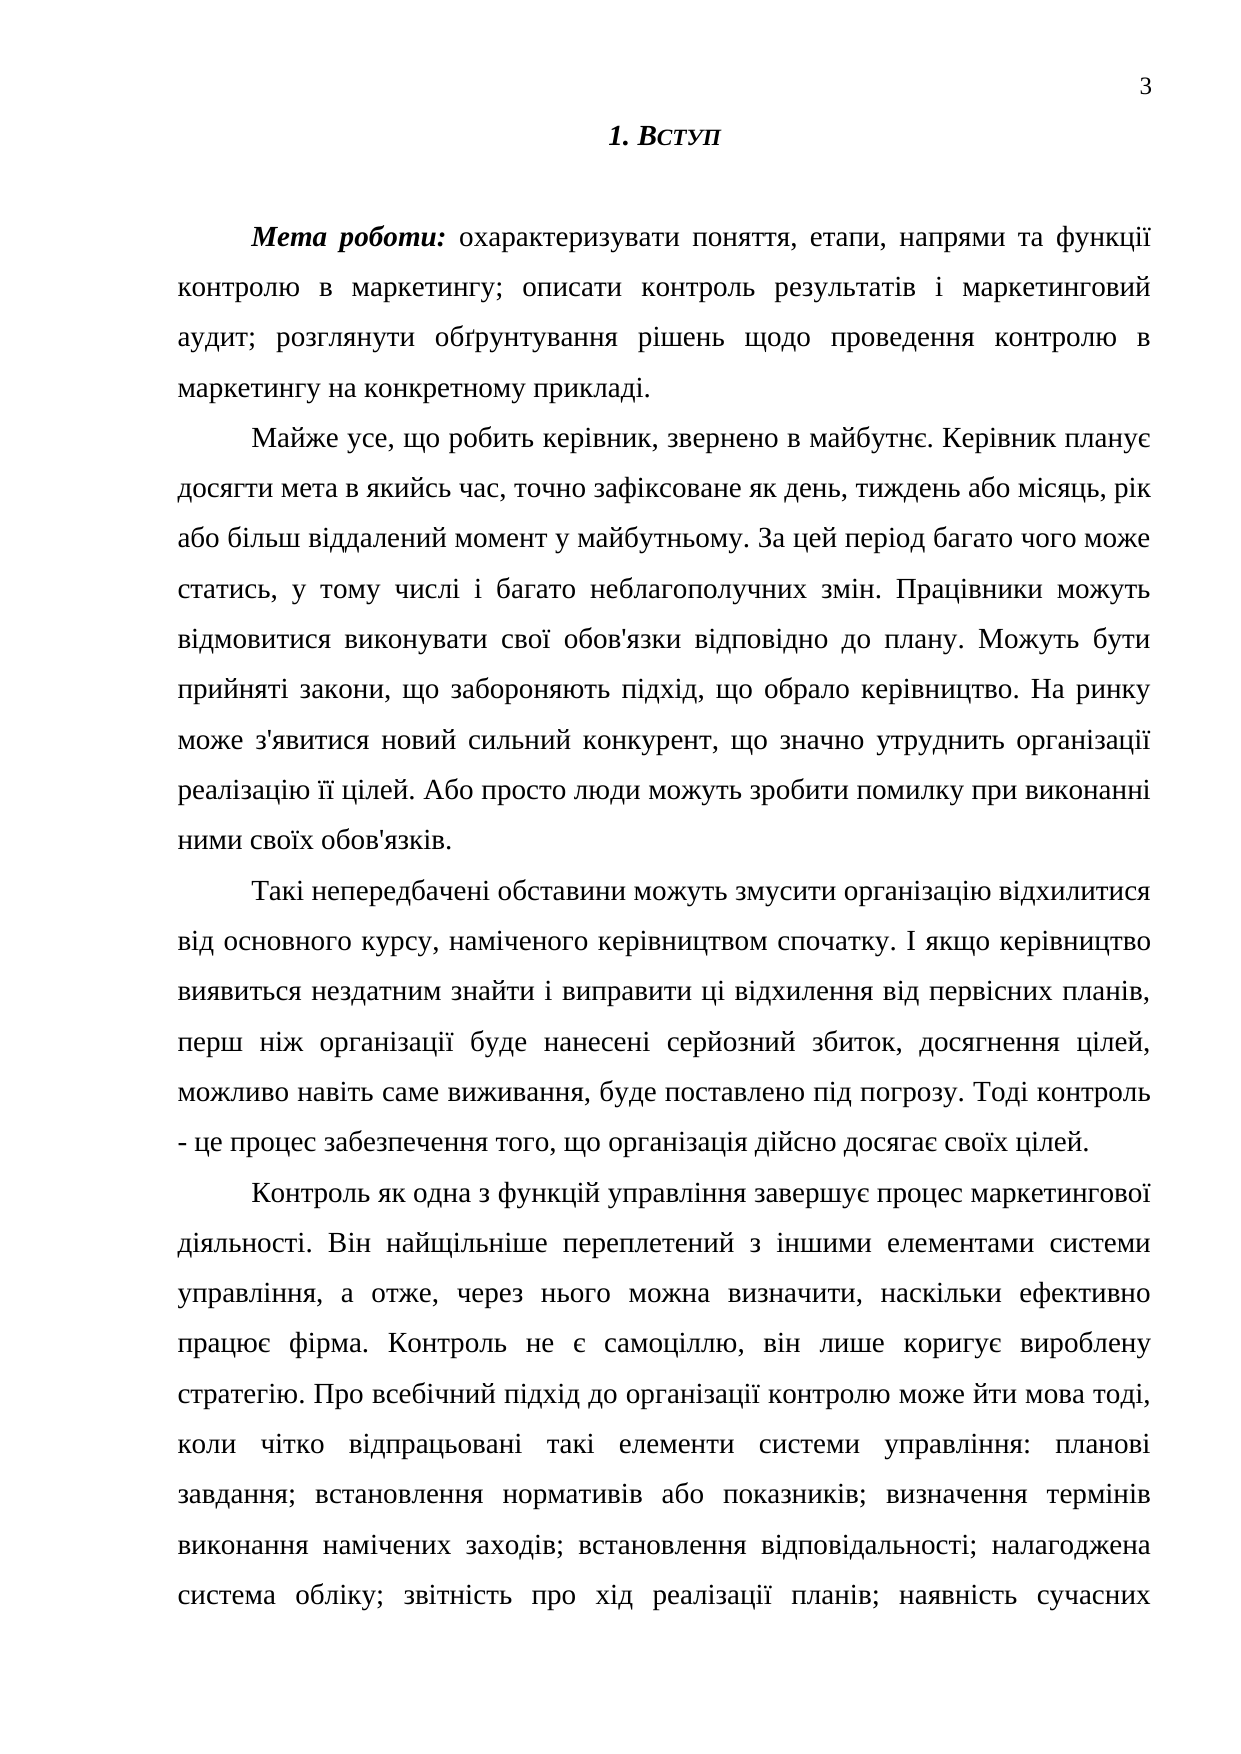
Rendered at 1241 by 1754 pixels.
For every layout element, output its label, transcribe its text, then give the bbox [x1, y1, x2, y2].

subtitle 1. Вступ [177, 118, 1152, 152]
text Такі непередбачені обставини можуть змусити організацію відхилитися від основного курсу, наміченого керівництвом спочатку. І якщо керівництво виявиться нездатним знайти і виправити ці відхилення від первісних планів, перш ніж організації буде нанесені серйозний збиток, досягнення цілей, можливо навіть саме виживання, буде поставлено під погрозу. Тоді контроль - це процес забезпечення того, що організація дійсно досягає своїх цілей. [177, 873, 1152, 1158]
text Мета роботи: охарактеризувати поняття, етапи, напрями та функції контролю в маркетингу; описати контроль результатів і маркетинговий аудит; розглянути обґрунтування рішень щодо проведення контролю в маркетингу на конкретному прикладі. [177, 219, 1152, 403]
text Майже усе, що робить керівник, звернено в майбутнє. Керівник планує досягти мета в якийсь час, точно зафіксоване як день, тиждень або місяць, рік або більш віддалений момент у майбутньому. За цей період багато чого може статись, у тому числі і багато неблагополучних змін. Працівники можуть відмовитися виконувати свої обов'язки відповідно до плану. Можуть бути прийняті закони, що забороняють підхід, що обрало керівництво. На ринку може з'явитися новий сильний конкурент, що значно утруднить організації реалізацію її цілей. Або просто люди можуть зробити помилку при виконанні ними своїх обов'язків. [177, 420, 1152, 856]
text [177, 1175, 1152, 1611]
